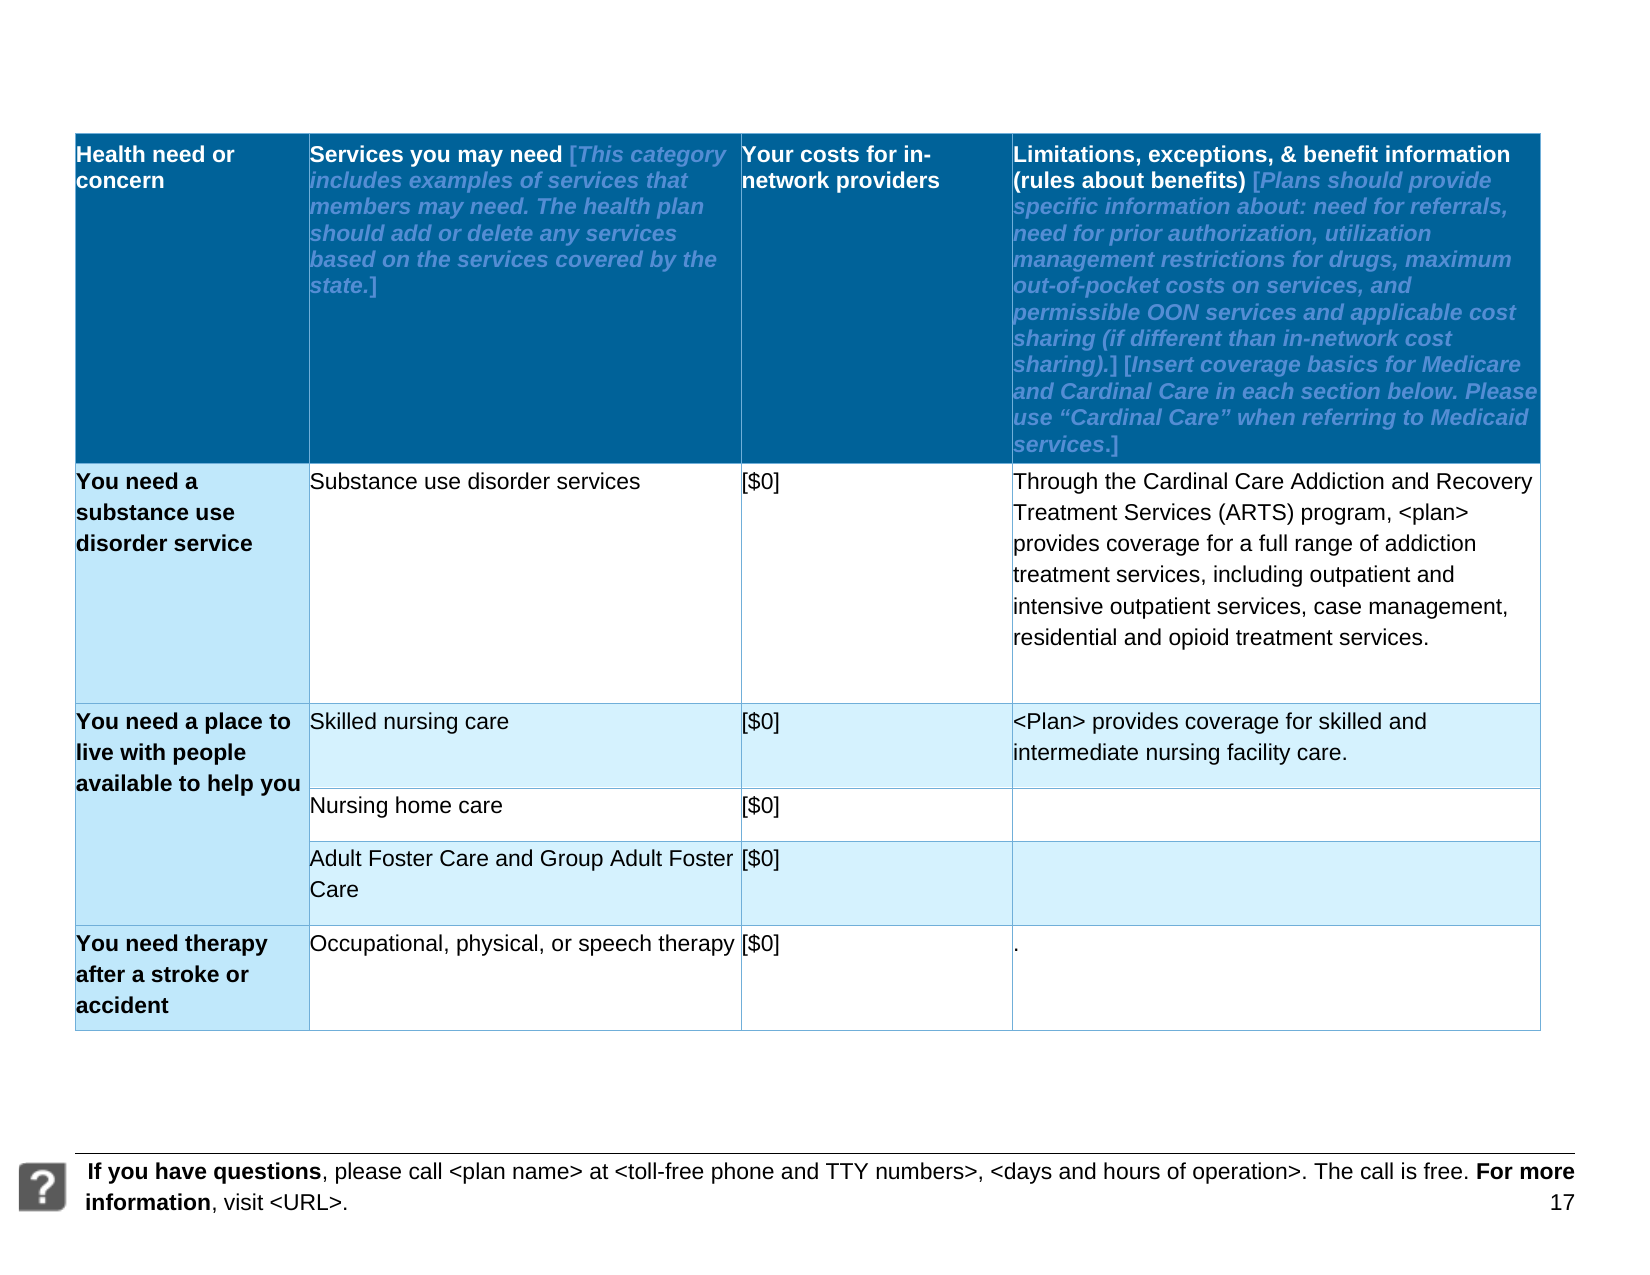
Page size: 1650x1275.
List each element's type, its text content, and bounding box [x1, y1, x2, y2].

table_header Health need or concern [76, 134, 309, 463]
table_cell Through the Cardinal Care Addiction and Recovery Treatment Services (ARTS) program, <plan> provides coverage for a full range of addiction treatment services, including outpatient and intensive outpatient services, case management, residential and opioid treatment services. [1013, 464, 1540, 703]
table_cell [$0] [742, 789, 1012, 841]
table_cell Occupational, physical, or speech therapy [310, 926, 741, 1030]
table_cell [$0] [742, 842, 1012, 925]
table_cell [$0] [742, 464, 1012, 703]
table_cell [1013, 789, 1540, 841]
table_cell [$0] [742, 704, 1012, 787]
table_header Services you may need [This category includes examples of services that members may need. The health plan should add or delete any services based on the services covered by the state.] [310, 134, 741, 463]
table_cell Substance use disorder services [310, 464, 741, 703]
table_cell Skilled nursing care [310, 704, 741, 787]
table_cell Adult Foster Care and Group Adult Foster Care [310, 842, 741, 925]
table_cell You need a place to live with people available to help you [76, 704, 309, 925]
table_cell You need a substance use disorder service [76, 464, 309, 703]
table_cell . [1013, 926, 1540, 1030]
table_cell <Plan> provides coverage for skilled and intermediate nursing facility care. [1013, 704, 1540, 787]
table_cell [$0] [742, 926, 1012, 1030]
table_header Limitations, exceptions, & benefit information (rules about benefits) [Plans should provide specific information about: need for referrals, need for prior authorization, utilization management restrictions for drugs, maximum out-of-pocket costs on services, and permissible OON services and applicable cost sharing (if different than in-network cost sharing).] [Insert coverage basics for Medicare and Cardinal Care in each section below. Please use “Cardinal Care” when referring to Medicaid services.] [1013, 134, 1540, 463]
table_header Your costs for in-network providers [742, 134, 1012, 463]
table_cell You need therapy after a stroke or accident [76, 926, 309, 1030]
picture [18, 1162, 68, 1213]
table_cell [1013, 842, 1540, 925]
table_cell Nursing home care [310, 789, 741, 841]
